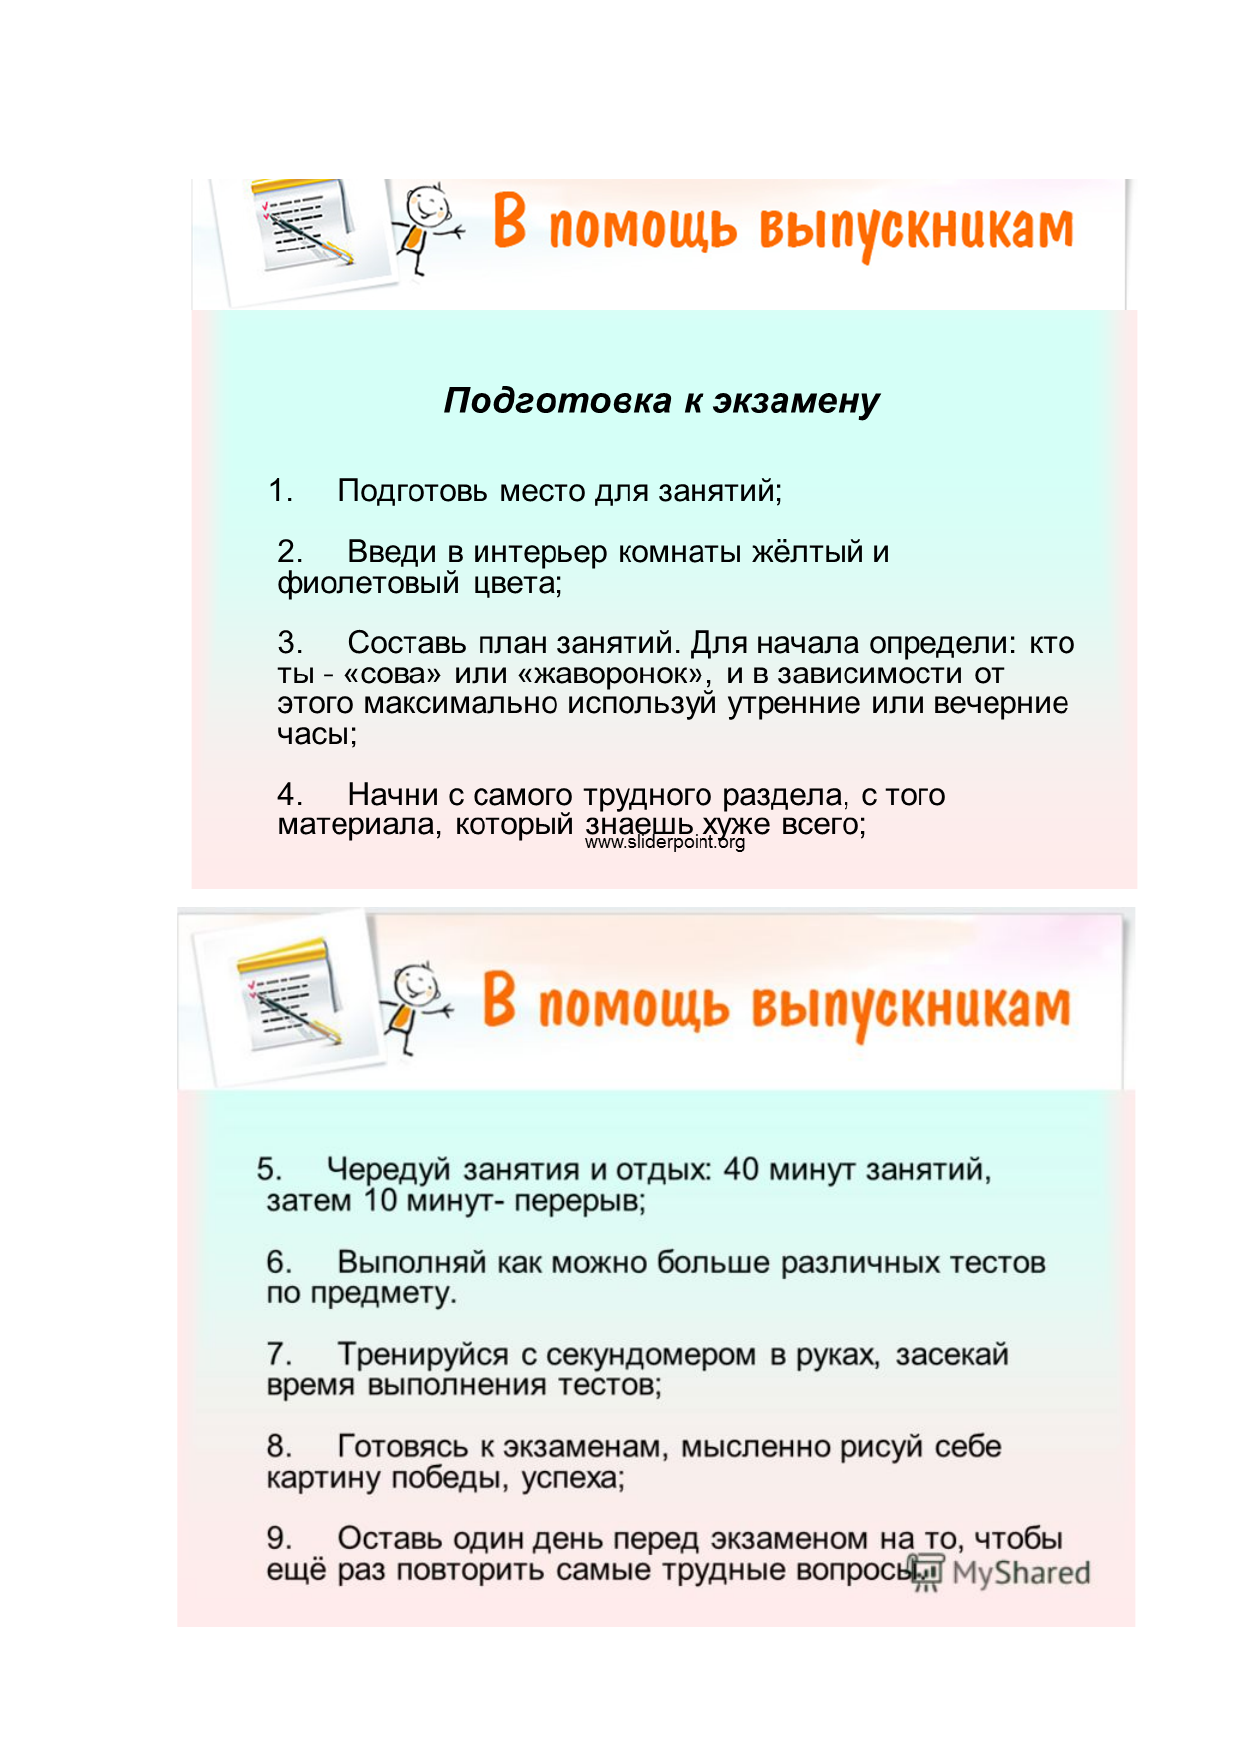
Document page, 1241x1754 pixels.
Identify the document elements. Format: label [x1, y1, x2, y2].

picture [191, 179, 1138, 889]
picture [177, 907, 1136, 1627]
